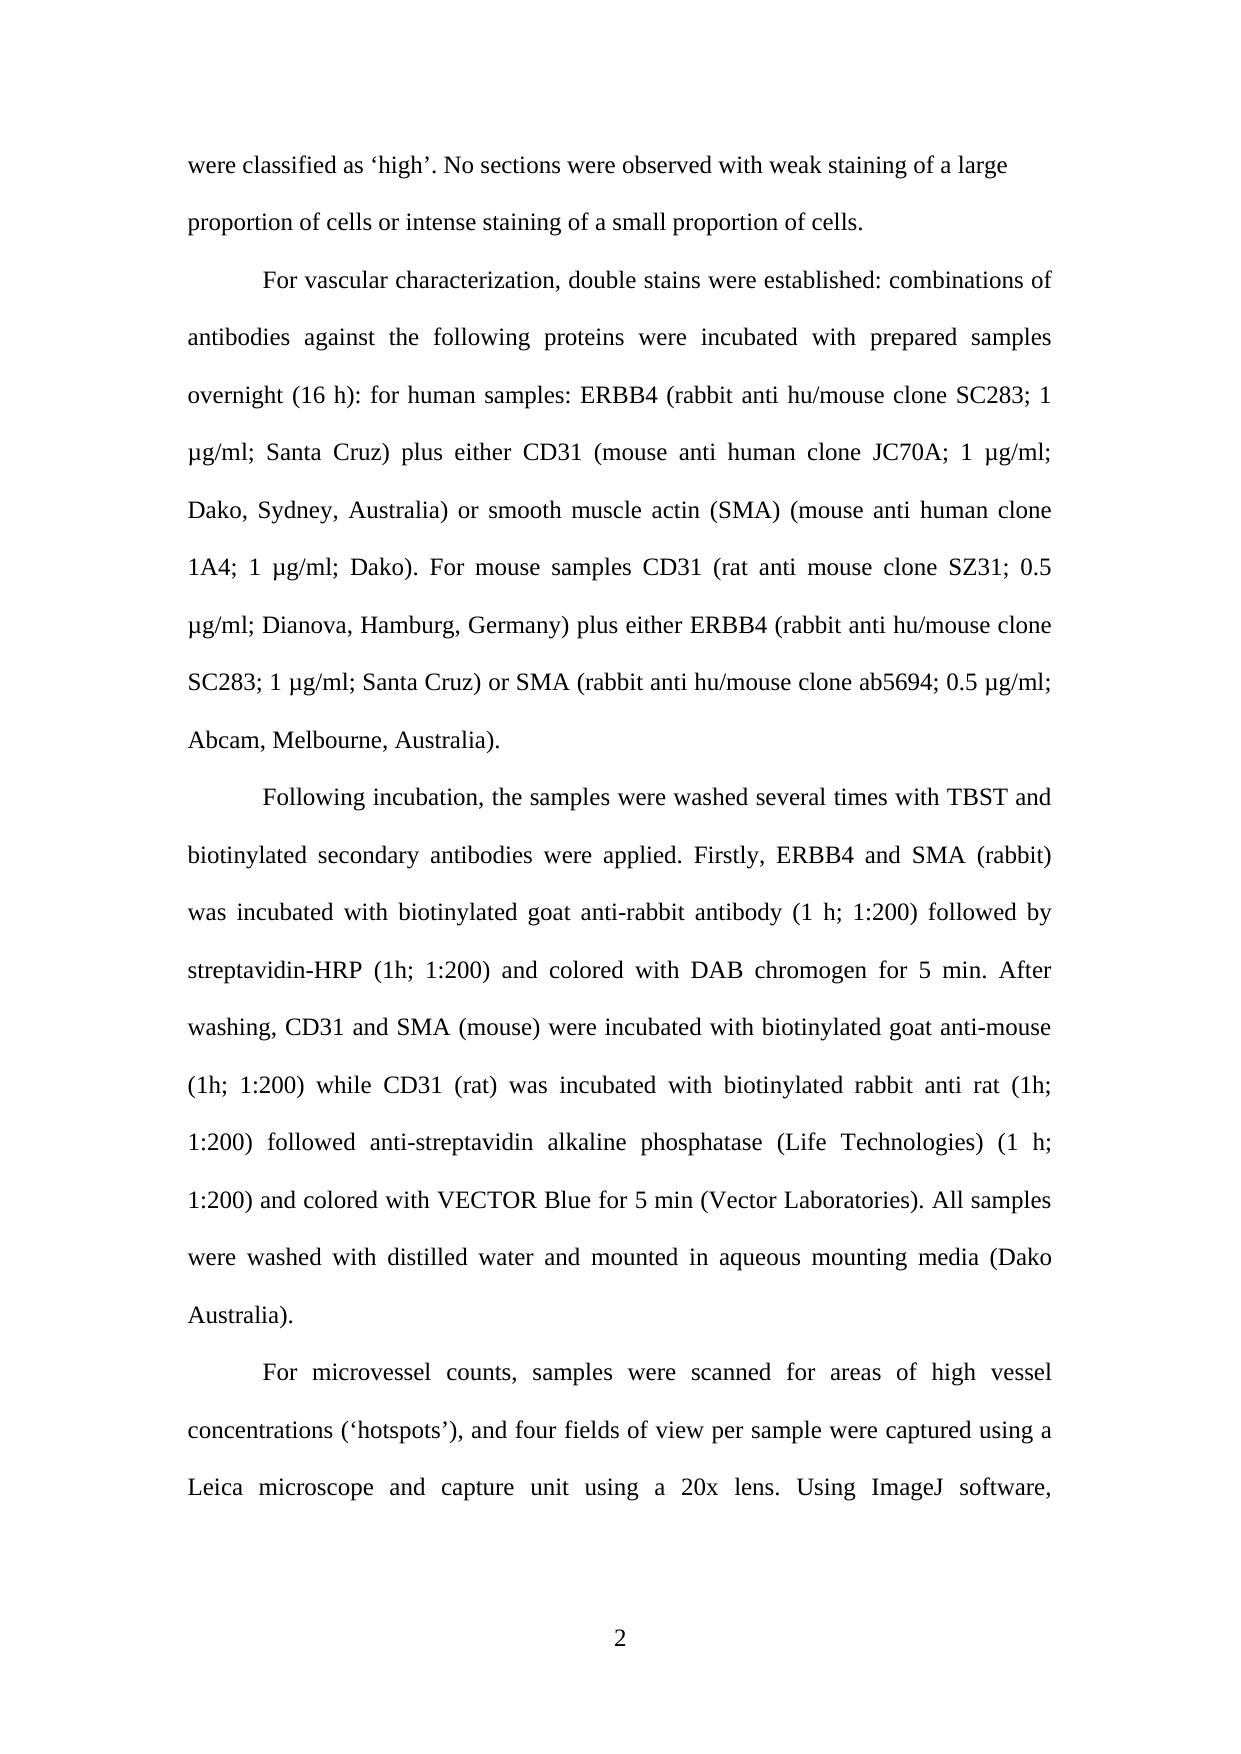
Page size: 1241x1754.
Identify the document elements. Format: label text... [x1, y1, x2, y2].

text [187, 1357, 1053, 1501]
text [187, 150, 1053, 236]
text For vascular characterization, double stains were established: combinations of antibodies against the following proteins were incubated with prepared samples overnight (16 h): for human samples: ERBB4 (rabbit anti hu/mouse clone SC283; 1 µg/ml; Santa Cruz) plus either CD31 (mouse anti human clone JC70A; 1 µg/ml; Dako, Sydney, Australia) or smooth muscle actin (SMA) (mouse anti human clone 1A4; 1 µg/ml; Dako). For mouse samples CD31 (rat anti mouse clone SZ31; 0.5 µg/ml; Dianova, Hamburg, Germany) plus either ERBB4 (rabbit anti hu/mouse clone SC283; 1 µg/ml; Santa Cruz) or SMA (rabbit anti hu/mouse clone ab5694; 0.5 µg/ml; Abcam, Melbourne, Australia). [187, 265, 1053, 754]
text Following incubation, the samples were washed several times with TBST and biotinylated secondary antibodies were applied. Firstly, ERBB4 and SMA (rabbit) was incubated with biotinylated goat anti-rabbit antibody (1 h; 1:200) followed by streptavidin-HRP (1h; 1:200) and colored with DAB chromogen for 5 min. After washing, CD31 and SMA (mouse) were incubated with biotinylated goat anti-mouse (1h; 1:200) while CD31 (rat) was incubated with biotinylated rabbit anti rat (1h; 1:200) followed anti-streptavidin alkaline phosphatase (Life Technologies) (1 h; 1:200) and colored with VECTOR Blue for 5 min (Vector Laboratories). All samples were washed with distilled water and mounted in aqueous mounting media (Dako Australia). [187, 782, 1053, 1329]
